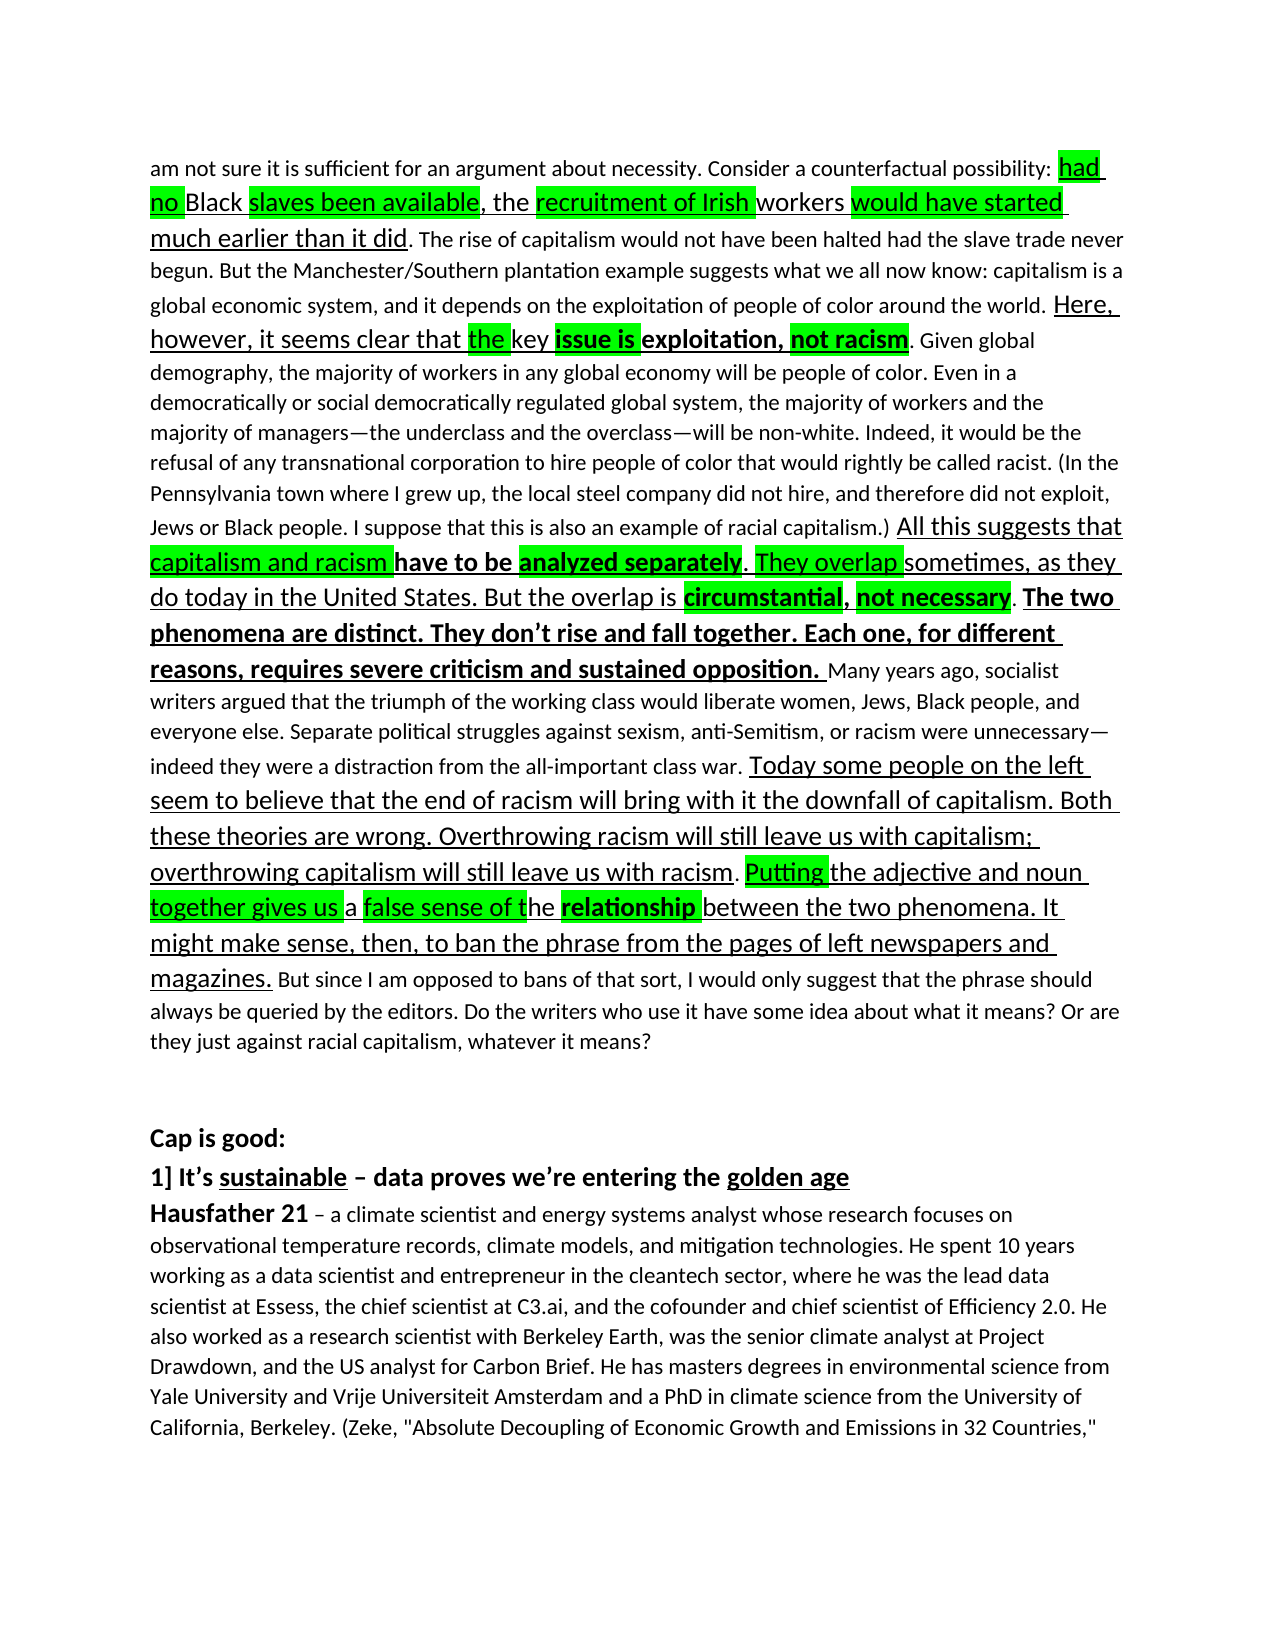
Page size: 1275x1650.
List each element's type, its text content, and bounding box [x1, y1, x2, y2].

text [150, 150, 1125, 1055]
subtitle 1] It’s sustainable – data proves we’re entering the golden age [150, 1161, 1125, 1194]
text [150, 1196, 1125, 1441]
subtitle Cap is good: [150, 1121, 1125, 1154]
